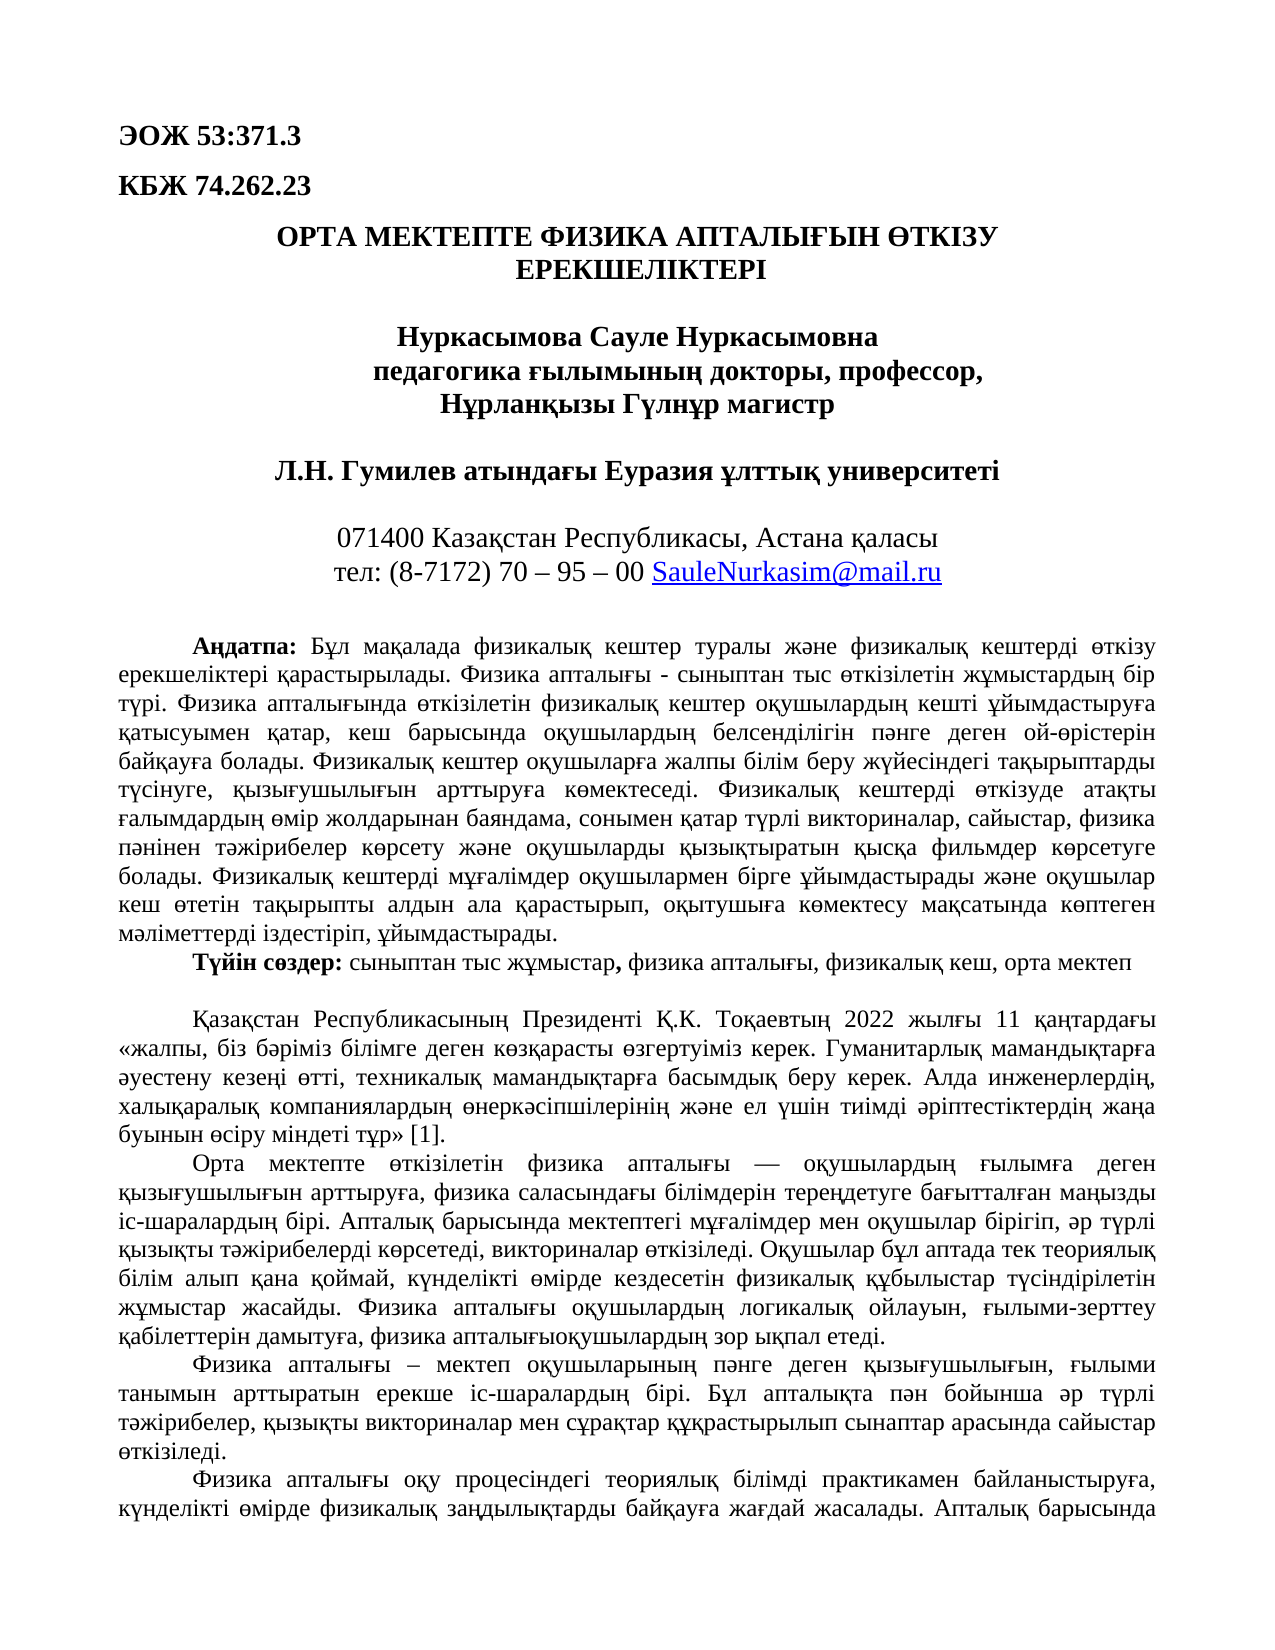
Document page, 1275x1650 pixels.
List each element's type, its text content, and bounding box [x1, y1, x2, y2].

text КБЖ 74.262.23 [118, 168, 1157, 202]
text Орта мектепте өткізілетін физика апталығы — оқушылардың ғылымға деген қызығушылығын арттыруға, физика саласындағы білімдерін тереңдетуге бағытталған маңызды іс-шаралардың бірі. Апталық барысында мектептегі мұғалімдер мен оқушылар бірігіп, әр түрлі қызықты тәжірибелерді көрсетеді, викториналар өткізіледі. Оқушылар бұл аптада тек теориялық білім алып қана қоймай, күнделікті өмірде кездесетін физикалық құбылыстар түсіндірілетін жұмыстар жасайды. Физика апталығы оқушылардың логикалық ойлауын, ғылыми-зерттеу қабілеттерін дамытуға, физика апталығыоқушылардың зор ықпал етеді. [118, 1148, 1157, 1349]
text Нұрланқызы Гүлнұр магистр [118, 386, 1157, 420]
text педагогика ғылымының докторы, профессор, [118, 353, 1157, 386]
text тел: (8-7172) 70 – 95 – 00 SauleNurkasim@mail.ru [118, 554, 1157, 588]
text 071400 Казақстан Республикасы, Астана қаласы [118, 521, 1157, 554]
text ЕРЕКШЕЛІКТЕРІ [118, 252, 1157, 286]
text ОРТА МЕКТЕПТЕ ФИЗИКА АПТАЛЫҒЫН ӨТКІЗУ [118, 219, 1157, 252]
text Түйін сөздер: сыныптан тыс жұмыстар, физика апталығы, физикалық кеш, орта мектеп [118, 947, 1157, 976]
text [118, 1464, 1157, 1522]
text Нуркасымова Сауле Нуркасымовна [118, 319, 1157, 353]
text Л.Н. Гумилев атындағы Еуразия ұлттық университеті [118, 453, 1157, 487]
list Қазақстан Республикасының Президенті Қ.К. Тоқаевтың 2022 жылғы 11 қаңтардағы «жалпы, біз бәріміз білімге деген көзқарасты өзгертуіміз керек. Гуманитарлық мамандықтарға әуестену кезеңі өтті, техникалық мамандықтарға басымдық беру керек. Алда инженерлердің, халықаралық компаниялардың өнеркәсіпшілерінің және ел үшін тиімді әріптестіктердің жаңа буынын өсіру міндеті тұр» [1]. [118, 1004, 1157, 1148]
text ЭОЖ 53:371.3 [118, 118, 1157, 152]
text Аңдатпа: Бұл мақалада физикалық кештер туралы және физикалық кештерді өткізу ерекшеліктері қарастырылады. Физика апталығы - сыныптан тыс өткізілетін жұмыстардың бір түрі. Физика апталығында өткізілетін физикалық кештер оқушылардың кешті ұйымдастыруға қатысуымен қатар, кеш барысында оқушылардың белсенділігін пәнге деген ой-өрістерін байқауға болады. Физикалық кештер оқушыларға жалпы білім беру жүйесіндегі тақырыптарды түсінуге, қызығушылығын арттыруға көмектеседі. Физикалық кештерді өткізуде атақты ғалымдардың өмір жолдарынан баяндама, сонымен қатар түрлі викториналар, сайыстар, физика пәнінен тәжірибелер көрсету және оқушыларды қызықтыратын қысқа фильмдер көрсетуге болады. Физикалық кештерді мұғалімдер оқушылармен бірге ұйымдастырады және оқушылар кеш өтетін тақырыпты алдын ала қарастырып, оқытушыға көмектесу мақсатында көптеген мәліметтерді іздестіріп, ұйымдастырады. [118, 631, 1157, 947]
text Физика апталығы – мектеп оқушыларының пәнге деген қызығушылығын, ғылыми танымын арттыратын ерекше іс-шаралардың бірі. Бұл апталықта пән бойынша әр түрлі тәжірибелер, қызықты викториналар мен сұрақтар құқрастырылып сынаптар арасында сайыстар өткізіледі. [118, 1349, 1157, 1464]
